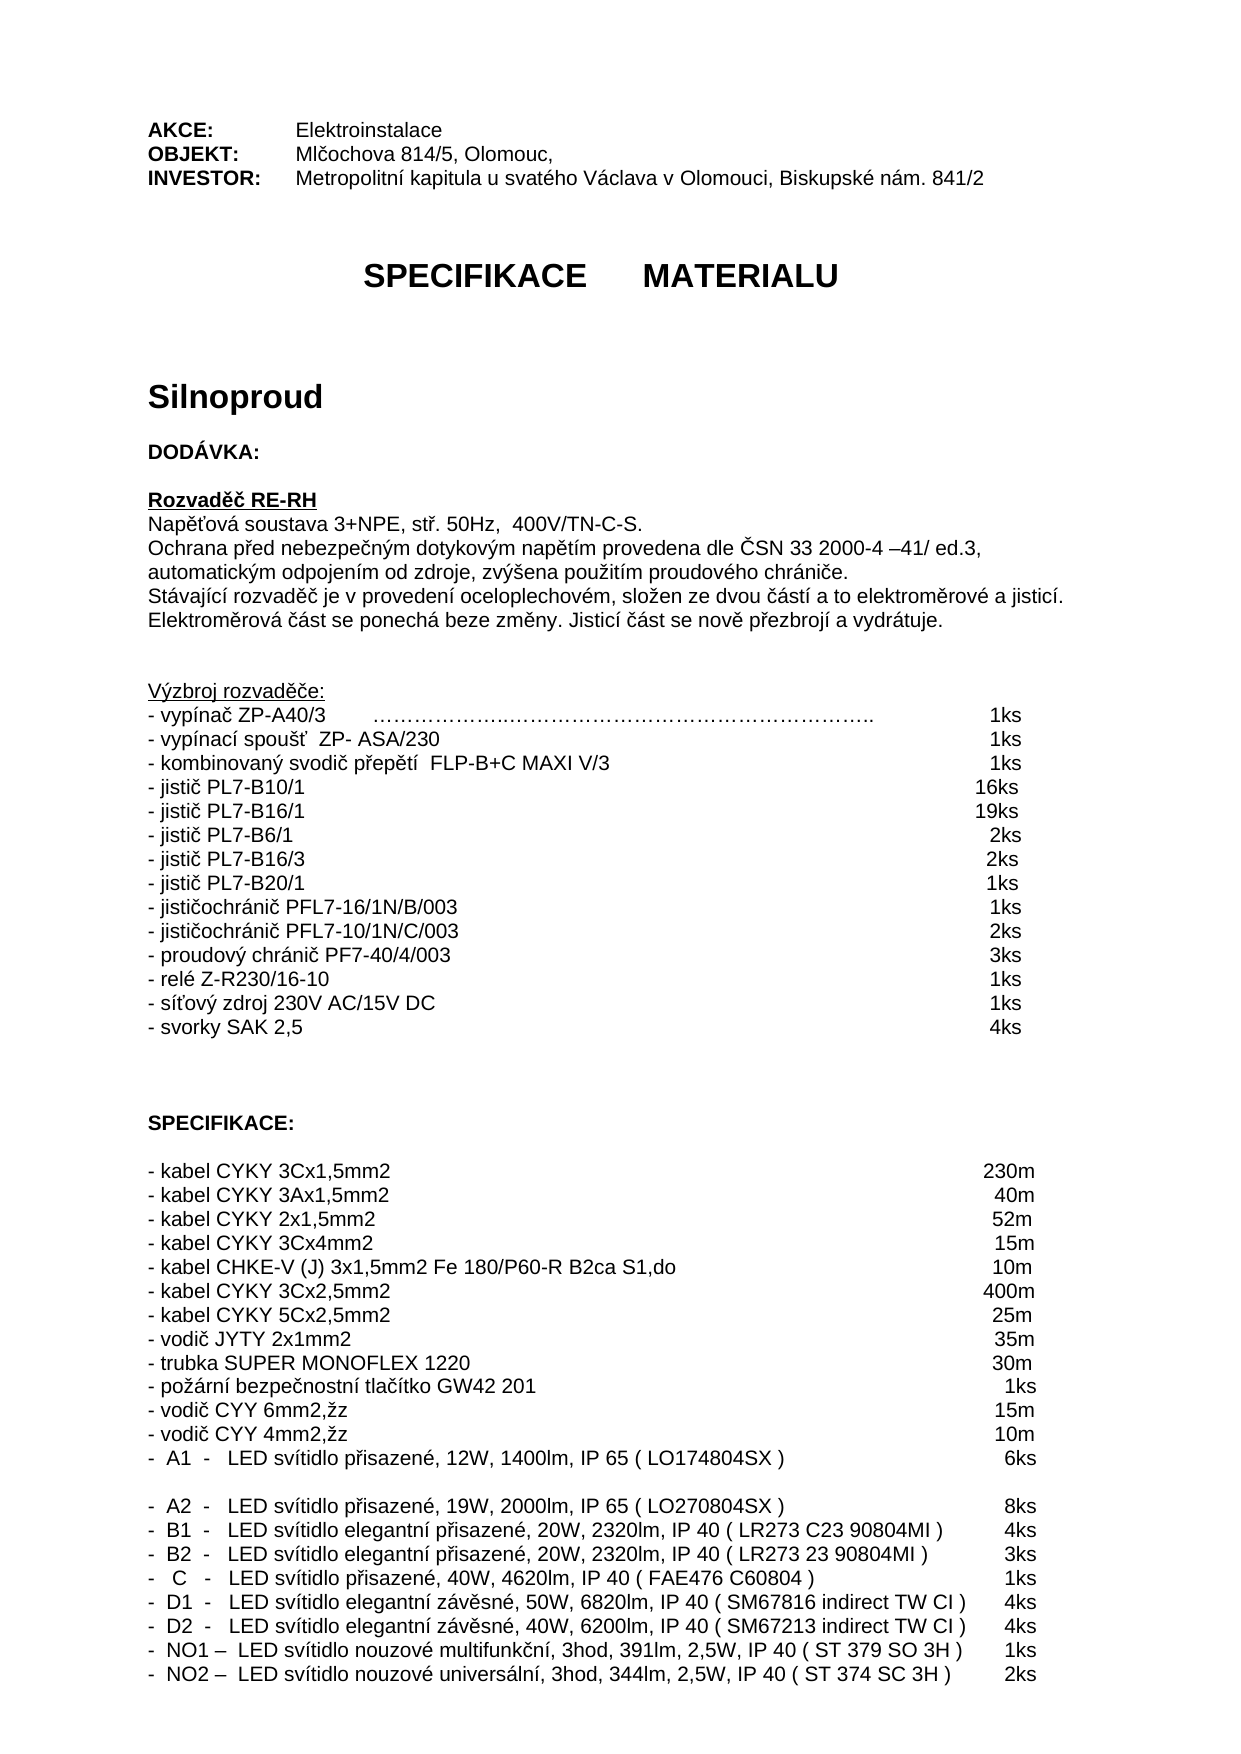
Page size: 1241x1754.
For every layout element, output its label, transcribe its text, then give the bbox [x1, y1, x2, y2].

text Rozvaděč RE-RH [148, 488, 1093, 512]
text SPECIFIKACE: [148, 1111, 1093, 1135]
text INVESTOR: Metropolitní kapitula u svatého Václava v Olomouci, Biskupské nám. 841/2 [148, 166, 1093, 190]
text - vypínač ZP-A40/3 ………………..…………………………………………….. 1ks [148, 703, 1093, 727]
text AKCE: Elektroinstalace [148, 118, 1093, 142]
text - NO2 – LED svítidlo nouzové universální, 3hod, 344lm, 2,5W, IP 40 ( ST 374 SC 3H ) 2ks [148, 1662, 1093, 1686]
text - jistič PL7-B10/1 16ks [148, 775, 1093, 799]
text - kabel CYKY 3Cx4mm2 15m [148, 1231, 1093, 1254]
text - kombinovaný svodič přepětí FLP-B+C MAXI V/3 1ks [148, 751, 1093, 775]
text - proudový chránič PF7-40/4/003 3ks [148, 943, 1093, 967]
subtitle SPECIFIKACE MATERIALU [148, 256, 1093, 294]
subtitle Silnoproud [148, 377, 1093, 416]
text - A2 - LED svítidlo přisazené, 19W, 2000lm, IP 65 ( LO270804SX ) 8ks [148, 1494, 1093, 1518]
text Výzbroj rozvaděče: [148, 679, 1093, 703]
text - B1 - LED svítidlo elegantní přisazené, 20W, 2320lm, IP 40 ( LR273 C23 90804MI ) 4ks [148, 1518, 1093, 1542]
text - B2 - LED svítidlo elegantní přisazené, 20W, 2320lm, IP 40 ( LR273 23 90804MI ) 3ks [148, 1542, 1093, 1566]
text - kabel CYKY 2x1,5mm2 52m [148, 1207, 1093, 1231]
text - vypínací spoušť ZP- ASA/230 1ks [148, 727, 1093, 751]
text - kabel CYKY 3Ax1,5mm2 40m [148, 1183, 1093, 1207]
text - D2 - LED svítidlo elegantní závěsné, 40W, 6200lm, IP 40 ( SM67213 indirect TW CI ) 4ks [148, 1614, 1093, 1638]
text Napěťová soustava 3+NPE, stř. 50Hz, 400V/TN-C-S. [148, 512, 1093, 536]
text - A1 - LED svítidlo přisazené, 12W, 1400lm, IP 65 ( LO174804SX ) 6ks [148, 1446, 1093, 1494]
text - síťový zdroj 230V AC/15V DC 1ks [148, 991, 1093, 1015]
text - jistič PL7-B20/1 1ks [148, 871, 1093, 895]
text Ochrana před nebezpečným dotykovým napětím provedena dle ČSN 33 2000-4 –41/ ed.3, [148, 536, 1093, 559]
text automatickým odpojením od zdroje, zvýšena použitím proudového chrániče. [148, 559, 1093, 583]
text - jističochránič PFL7-10/1N/C/003 2ks [148, 919, 1093, 943]
text - jistič PL7-B6/1 2ks [148, 823, 1093, 847]
text - kabel CHKE-V (J) 3x1,5mm2 Fe 180/P60-R B2ca S1,do 10m [148, 1254, 1093, 1278]
text - trubka SUPER MONOFLEX 1220 30m [148, 1350, 1093, 1374]
text Elektroměrová část se ponechá beze změny. Jisticí část se nově přezbrojí a vydrátuje. [148, 607, 1093, 631]
text - vodič CYY 6mm2,žz 15m [148, 1398, 1093, 1422]
text - kabel CYKY 3Cx2,5mm2 400m [148, 1278, 1093, 1302]
text - vodič JYTY 2x1mm2 35m [148, 1326, 1093, 1350]
text - vodič CYY 4mm2,žz 10m [148, 1422, 1093, 1446]
text - jistič PL7-B16/3 2ks [148, 847, 1093, 871]
text - kabel CYKY 3Cx1,5mm2 230m [148, 1159, 1093, 1183]
text - svorky SAK 2,5 4ks [148, 1015, 1093, 1039]
text DODÁVKA: [148, 440, 1093, 464]
text OBJEKT: Mlčochova 814/5, Olomouc, [148, 142, 1093, 166]
text - jističochránič PFL7-16/1N/B/003 1ks [148, 895, 1093, 919]
text - požární bezpečnostní tlačítko GW42 201 1ks [148, 1374, 1093, 1398]
text - NO1 – LED svítidlo nouzové multifunkční, 3hod, 391lm, 2,5W, IP 40 ( ST 379 SO 3H ) 1ks [148, 1638, 1093, 1662]
text - kabel CYKY 5Cx2,5mm2 25m [148, 1302, 1093, 1326]
text Stávající rozvaděč je v provedení oceloplechovém, složen ze dvou částí a to elektroměrové a jisticí. [148, 583, 1093, 607]
text - jistič PL7-B16/1 19ks [148, 799, 1093, 823]
text - relé Z-R230/16-10 1ks [148, 967, 1093, 991]
text - C - LED svítidlo přisazené, 40W, 4620lm, IP 40 ( FAE476 C60804 ) 1ks [148, 1566, 1093, 1590]
text - D1 - LED svítidlo elegantní závěsné, 50W, 6820lm, IP 40 ( SM67816 indirect TW CI ) 4ks [148, 1590, 1093, 1614]
